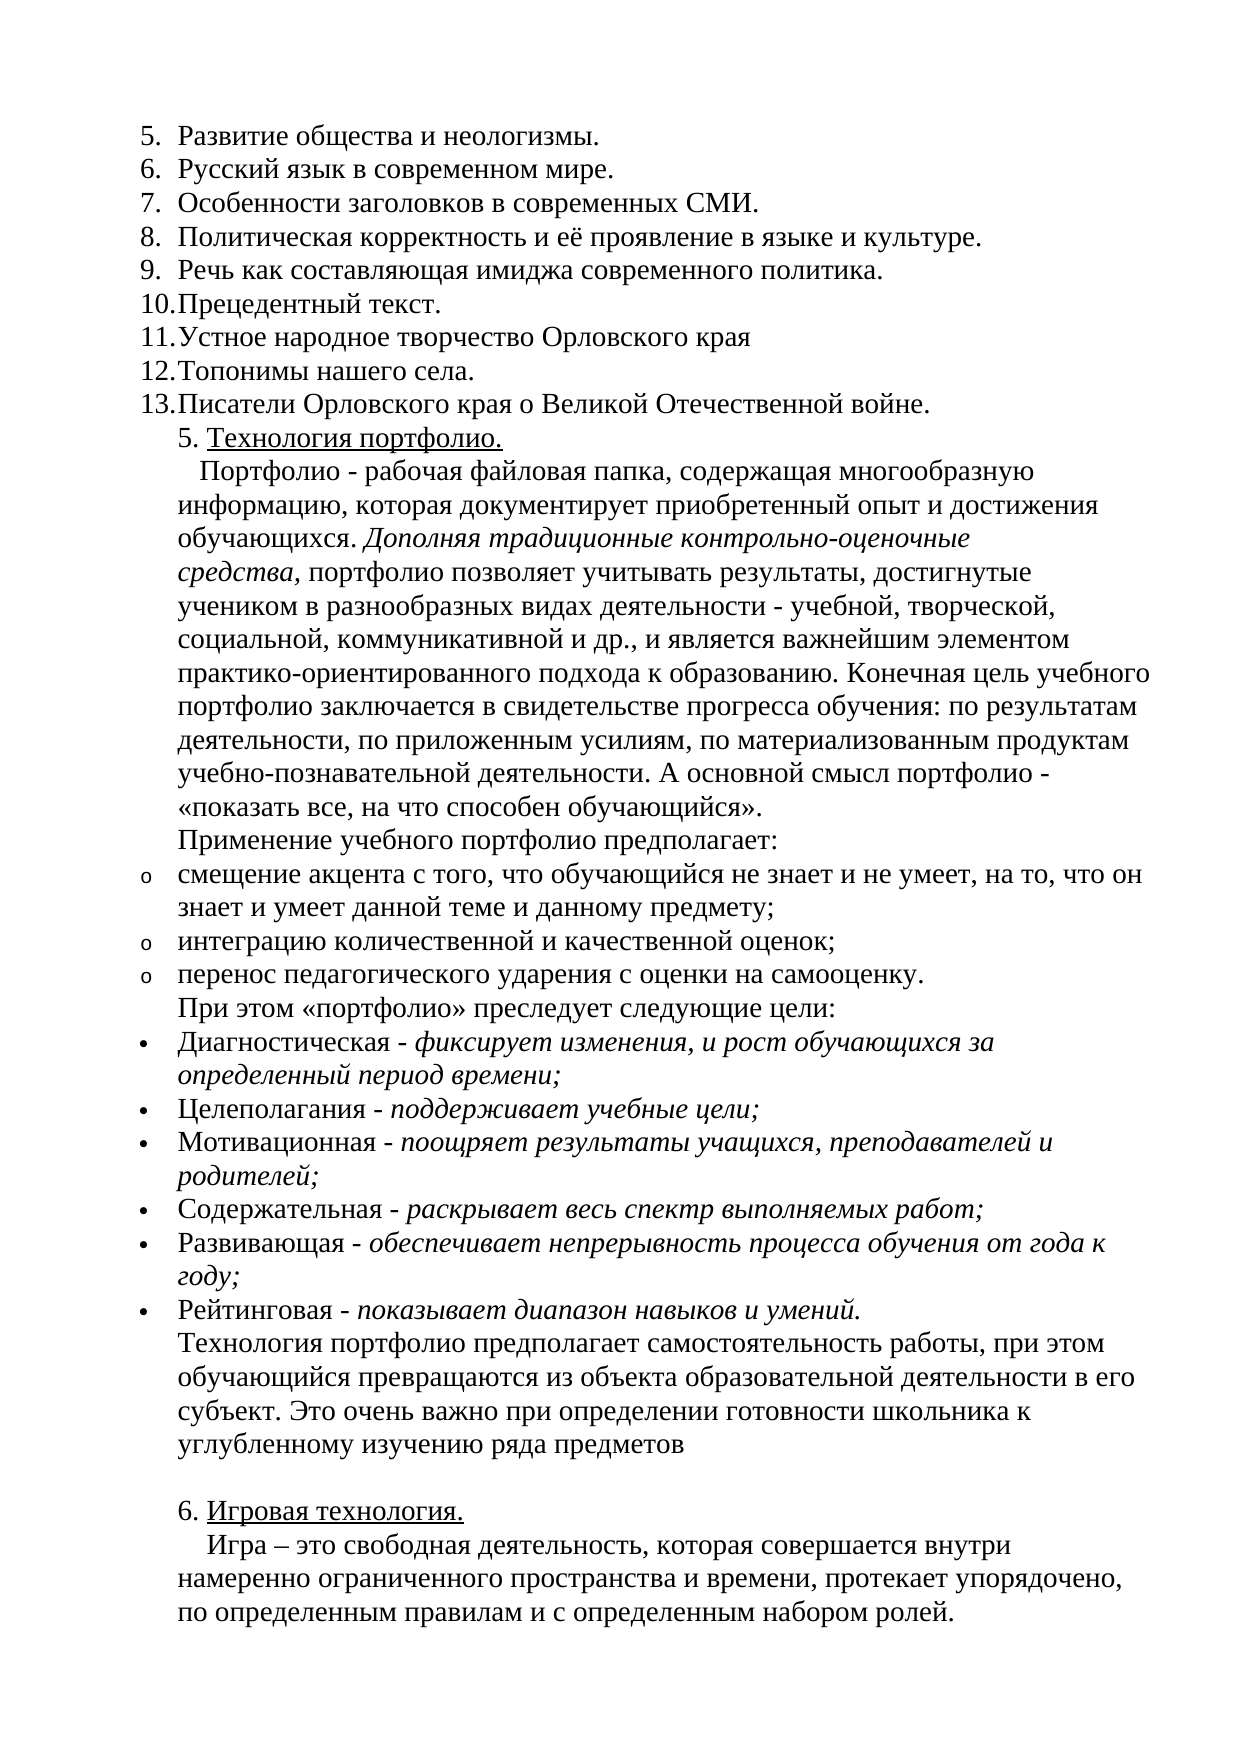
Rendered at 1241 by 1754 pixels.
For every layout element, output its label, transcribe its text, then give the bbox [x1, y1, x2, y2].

text Применение учебного портфолио предполагает: [177, 822, 1152, 856]
list Политическая корректность и её проявление в языке и культуре. [140, 219, 1152, 252]
list Содержательная - раскрывает весь спектр выполняемых работ; [140, 1191, 1152, 1225]
list Особенности заголовков в современных СМИ. [140, 185, 1152, 219]
list интеграцию количественной и качественной оценок; [140, 923, 1152, 957]
text Технология портфолио предполагает самостоятельность работы, при этом обучающийся превращаются из объекта образовательной деятельности в его субъект. Это очень важно при определении готовности школьника к углубленному изучению ряда предметов [177, 1326, 1152, 1460]
list Развивающая - обеспечивает непрерывность процесса обучения от года к году; [140, 1225, 1152, 1292]
list Писатели Орловского края о Великой Отечественной войне. [140, 386, 1152, 420]
list Топонимы нашего села. [140, 353, 1152, 386]
list Речь как составляющая имиджа современного политика. [140, 252, 1152, 286]
list Русский язык в современном мире. [140, 152, 1152, 185]
list Развитие общества и неологизмы. [140, 118, 1152, 152]
list Устное народное творчество Орловского края [140, 319, 1152, 353]
text При этом «портфолио» преследует следующие цели: [177, 990, 1152, 1024]
list перенос педагогического ударения с оценки на самооценку. [140, 957, 1152, 990]
list Диагностическая - фиксирует изменения, и рост обучающихся за определенный период времени; [140, 1024, 1152, 1091]
text Игра – это свободная деятельность, которая совершается внутри намеренно ограниченного пространства и времени, протекает упорядочено, по определенным правилам и с определенным набором ролей. [177, 1527, 1152, 1627]
text Портфолио - рабочая файловая папка, содержащая многообразную информацию, которая документирует приобретенный опыт и достижения обучающихся. Дополняя традиционные контрольно-оценочные средства, портфолио позволяет учитывать результаты, достигнутые учеником в разнообразных видах деятельности - учебной, творческой, социальной, коммуникативной и др., и является важнейшим элементом практико-ориентированного подхода к образованию. Конечная цель учебного портфолио заключается в свидетельстве прогресса обучения: по результатам деятельности, по приложенным усилиям, по материализованным продуктам учебно-познавательной деятельности. А основной смысл портфолио - «показать все, на что способен обучающийся». [177, 453, 1152, 822]
list Рейтинговая - показывает диапазон навыков и умений. [140, 1292, 1152, 1326]
list Целеполагания - поддерживает учебные цели; [140, 1091, 1152, 1124]
text 5. Технология портфолио. [177, 420, 1152, 453]
list Прецедентный текст. [140, 286, 1152, 319]
list Мотивационная - поощряет результаты учащихся, преподавателей и родителей; [140, 1124, 1152, 1191]
text 6. Игровая технология. [177, 1493, 1152, 1527]
list смещение акцента с того, что обучающийся не знает и не умеет, на то, что он знает и умеет данной теме и данному предмету; [140, 856, 1152, 923]
